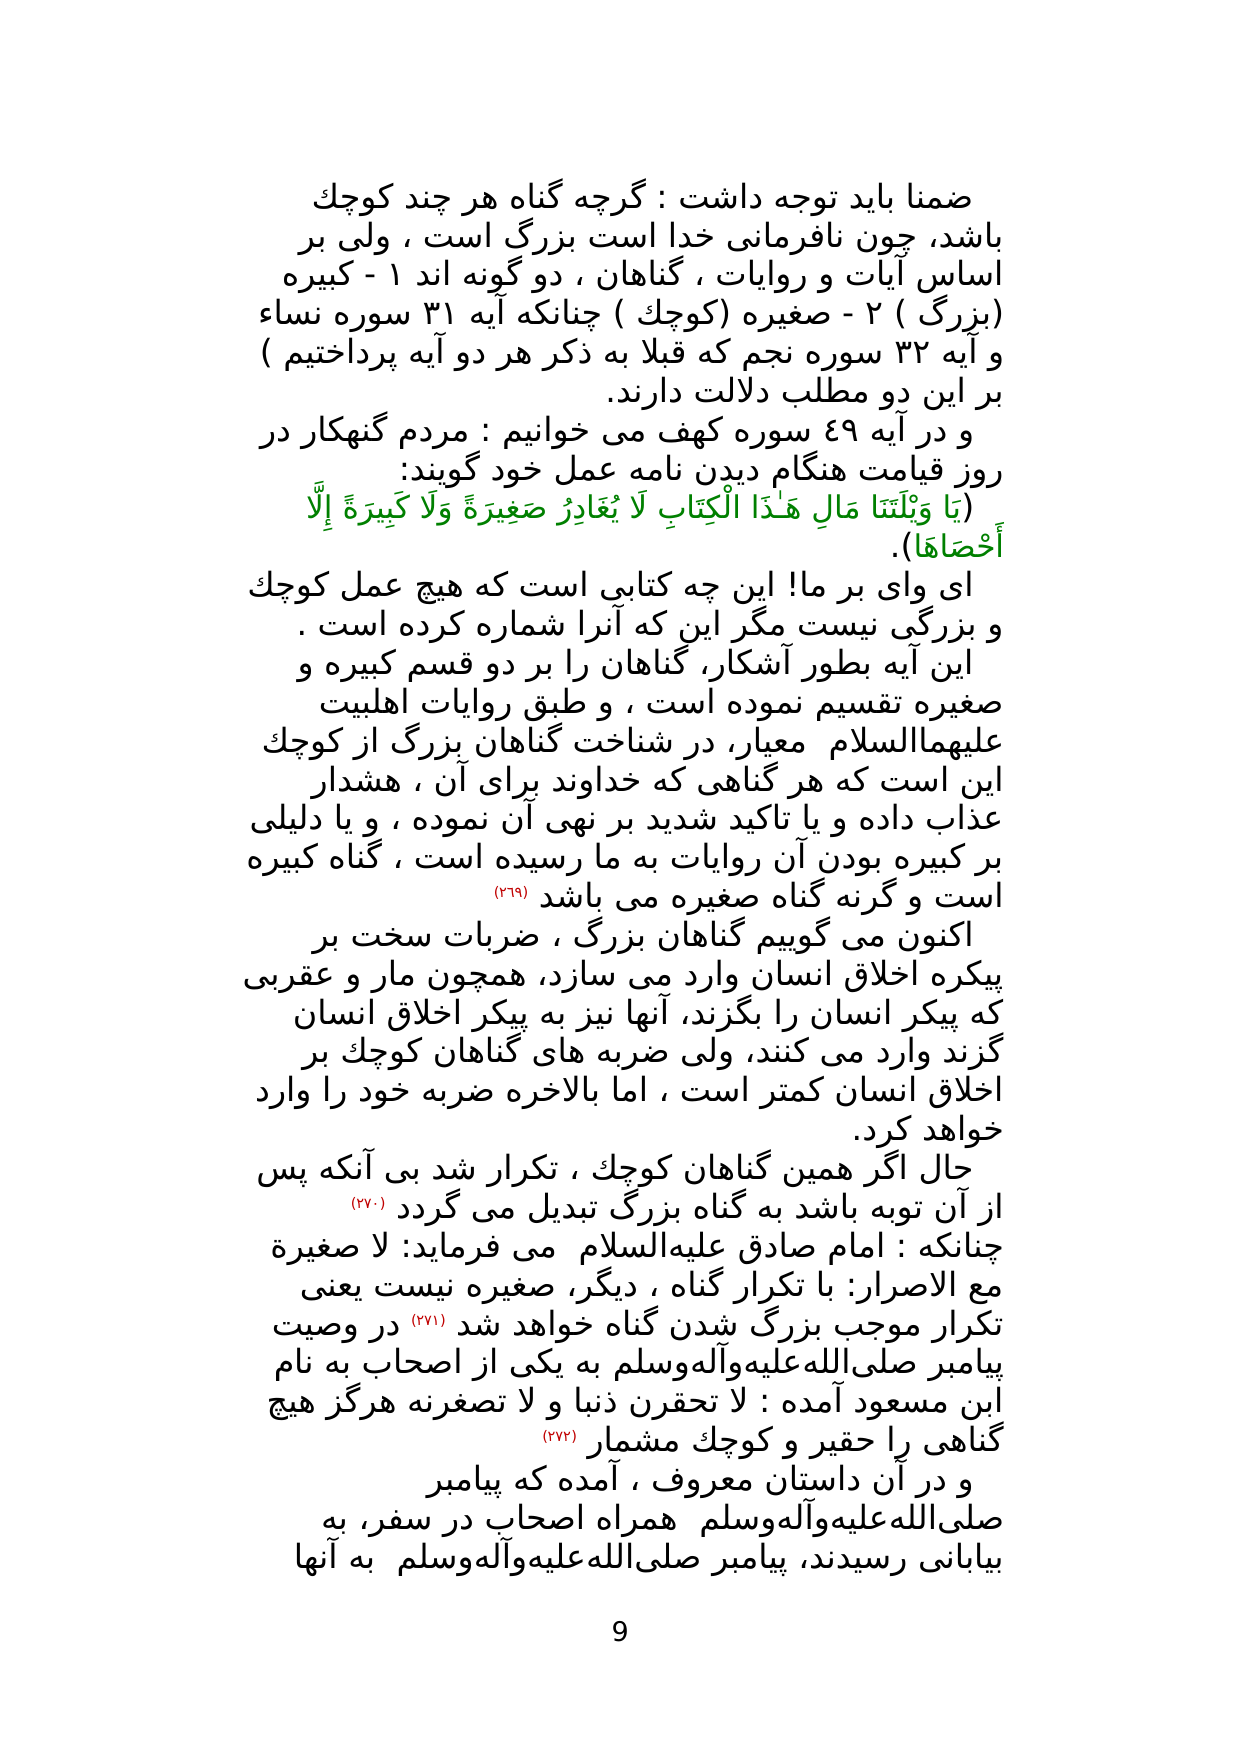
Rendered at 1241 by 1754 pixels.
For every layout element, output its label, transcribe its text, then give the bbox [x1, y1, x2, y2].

text (يَا وَيْلَتَنَا مَالِ هَـٰذَا الْكِتَابِ لَا يُغَادِرُ صَغِيرَةً وَلَا كَبِيرَةً إِلَّا أَحْصَاهَا). [236, 488, 1004, 566]
text و در آيه ٤٩ سوره كهف مى خوانيم : مردم گنهكار در روز قيامت هنگام ديدن نامه عمل خود گويند: [236, 410, 1004, 488]
text اين آيه بطور آشكار، گناهان را بر دو قسم كبيره و صغيره تقسيم نموده است ، و طبق روايات اهلبيت عليهما‌السلام معيار، در شناخت گناهان بزرگ از كوچك اين است كه هر گناهى كه خداوند براى آن ، هشدار عذاب داده و يا تاكيد شديد بر نهى آن نموده ، و يا دليلى بر كبيره بودن آن روايات به ما رسيده است ، گناه كبيره است و گرنه گناه صغيره مى باشد (٢٦٩) [236, 643, 1004, 915]
text ضمنا بايد توجه داشت : گرچه گناه هر چند كوچك باشد، چون نافرمانى خدا است بزرگ است ، ولى بر اساس آيات و روايات ، گناهان ، دو گونه اند ١ - كبيره (بزرگ ) ٢ - صغيره (كوچك ) چنانكه آيه ٣١ سوره نساء و آيه ٣٢ سوره نجم كه قبلا به ذكر هر دو آيه پرداختيم ) بر اين دو مطلب دلالت دارند. [236, 177, 1004, 410]
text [236, 1459, 1004, 1576]
text اكنون مى گوييم گناهان بزرگ ، ضربات سخت بر پيكره اخلاق انسان وارد مى سازد، همچون مار و عقربى كه پيكر انسان را بگزند، آنها نيز به پيكر اخلاق انسان گزند وارد مى كنند، ولى ضربه هاى گناهان كوچك بر اخلاق انسان كمتر است ، اما بالاخره ضربه خود را وارد خواهد كرد. [236, 915, 1004, 1148]
text اى واى بر ما! اين چه كتابى است كه هيچ عمل كوچك و بزرگى نيست مگر اين كه آنرا شماره كرده است . [236, 566, 1004, 643]
text حال اگر همين گناهان كوچك ، تكرار شد بى آنكه پس از آن توبه باشد به گناه بزرگ تبديل مى گردد (٢٧٠) چنانكه : امام صادق عليه‌السلام مى فرمايد: لا صغيرة مع الاصرار: با تكرار گناه ، ديگر، صغيره نيست يعنى تكرار موجب بزرگ شدن گناه خواهد شد (٢٧١) در وصيت پيامبر صلى‌الله‌عليه‌وآله‌وسلم به يكى از اصحاب به نام ابن مسعود آمده : لا تحقرن ذنبا و لا تصغرنه هرگز هيچ گناهى را حقير و كوچك مشمار (٢٧٢) [236, 1148, 1004, 1459]
